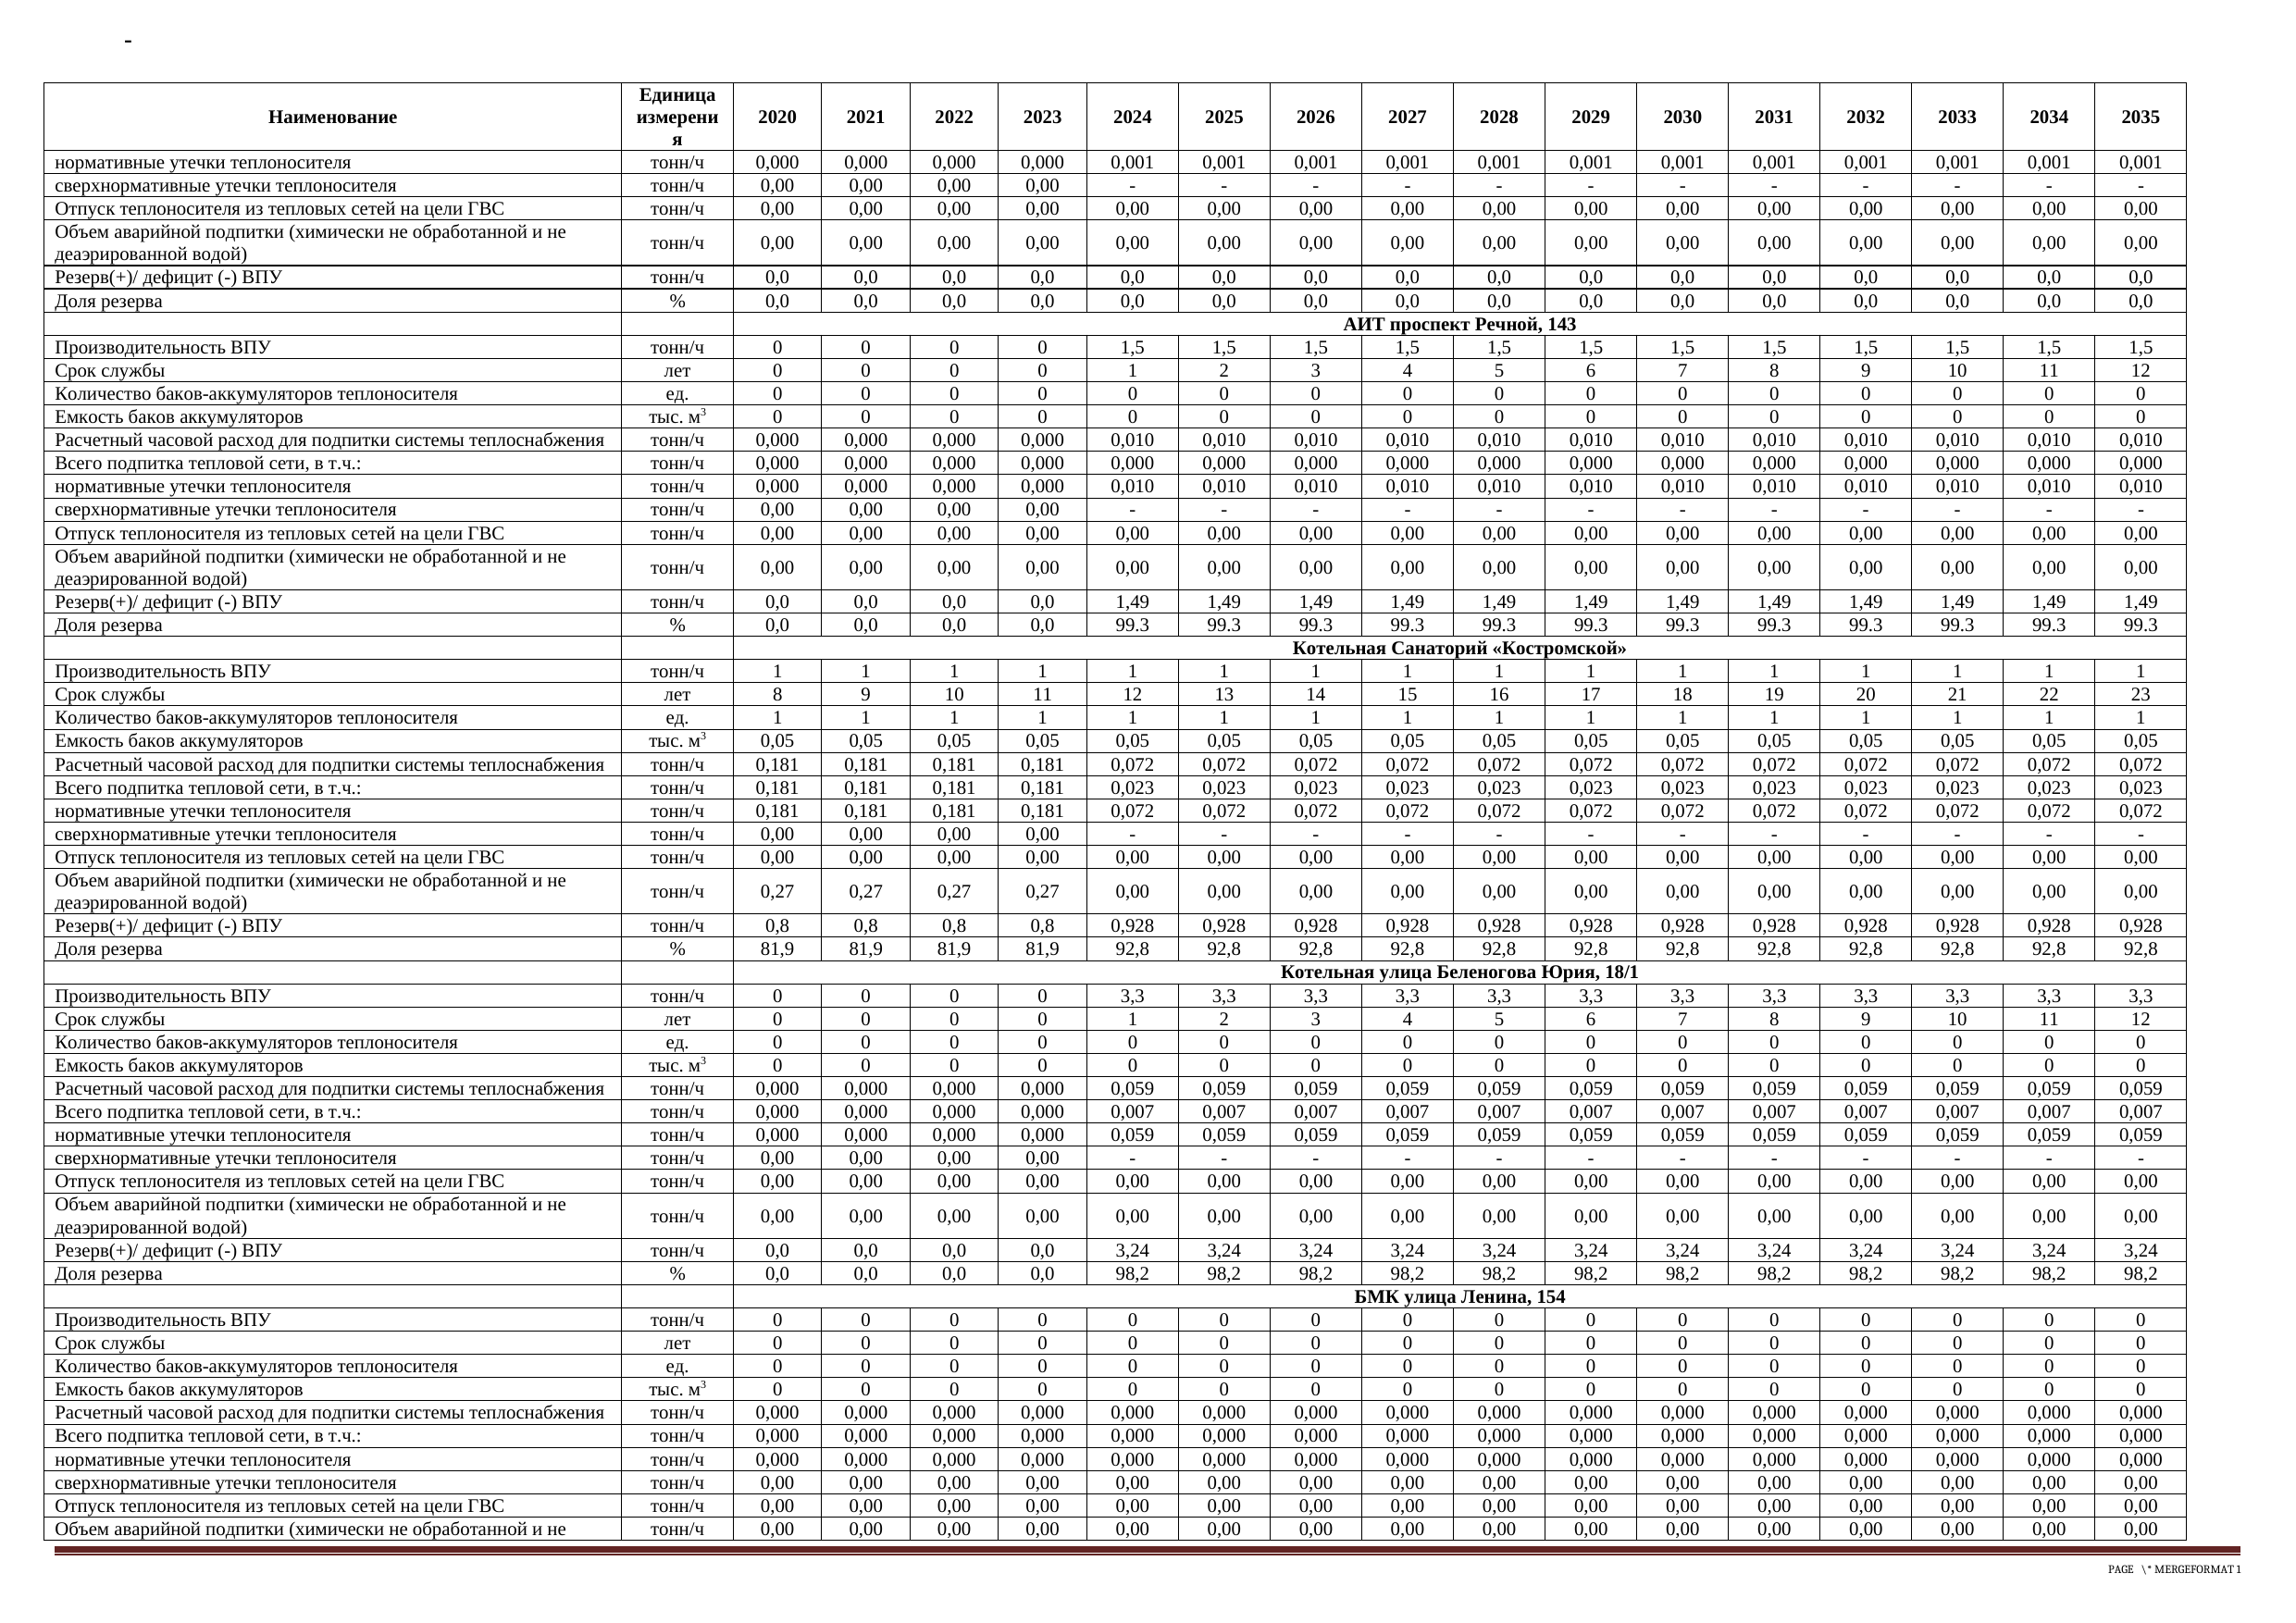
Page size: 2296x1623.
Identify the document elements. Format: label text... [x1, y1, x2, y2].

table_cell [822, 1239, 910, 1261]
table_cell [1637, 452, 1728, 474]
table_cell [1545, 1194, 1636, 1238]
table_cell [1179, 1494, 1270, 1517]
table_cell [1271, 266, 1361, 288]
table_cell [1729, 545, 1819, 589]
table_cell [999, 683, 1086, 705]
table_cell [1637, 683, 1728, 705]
table_header Единица измерения [622, 83, 733, 150]
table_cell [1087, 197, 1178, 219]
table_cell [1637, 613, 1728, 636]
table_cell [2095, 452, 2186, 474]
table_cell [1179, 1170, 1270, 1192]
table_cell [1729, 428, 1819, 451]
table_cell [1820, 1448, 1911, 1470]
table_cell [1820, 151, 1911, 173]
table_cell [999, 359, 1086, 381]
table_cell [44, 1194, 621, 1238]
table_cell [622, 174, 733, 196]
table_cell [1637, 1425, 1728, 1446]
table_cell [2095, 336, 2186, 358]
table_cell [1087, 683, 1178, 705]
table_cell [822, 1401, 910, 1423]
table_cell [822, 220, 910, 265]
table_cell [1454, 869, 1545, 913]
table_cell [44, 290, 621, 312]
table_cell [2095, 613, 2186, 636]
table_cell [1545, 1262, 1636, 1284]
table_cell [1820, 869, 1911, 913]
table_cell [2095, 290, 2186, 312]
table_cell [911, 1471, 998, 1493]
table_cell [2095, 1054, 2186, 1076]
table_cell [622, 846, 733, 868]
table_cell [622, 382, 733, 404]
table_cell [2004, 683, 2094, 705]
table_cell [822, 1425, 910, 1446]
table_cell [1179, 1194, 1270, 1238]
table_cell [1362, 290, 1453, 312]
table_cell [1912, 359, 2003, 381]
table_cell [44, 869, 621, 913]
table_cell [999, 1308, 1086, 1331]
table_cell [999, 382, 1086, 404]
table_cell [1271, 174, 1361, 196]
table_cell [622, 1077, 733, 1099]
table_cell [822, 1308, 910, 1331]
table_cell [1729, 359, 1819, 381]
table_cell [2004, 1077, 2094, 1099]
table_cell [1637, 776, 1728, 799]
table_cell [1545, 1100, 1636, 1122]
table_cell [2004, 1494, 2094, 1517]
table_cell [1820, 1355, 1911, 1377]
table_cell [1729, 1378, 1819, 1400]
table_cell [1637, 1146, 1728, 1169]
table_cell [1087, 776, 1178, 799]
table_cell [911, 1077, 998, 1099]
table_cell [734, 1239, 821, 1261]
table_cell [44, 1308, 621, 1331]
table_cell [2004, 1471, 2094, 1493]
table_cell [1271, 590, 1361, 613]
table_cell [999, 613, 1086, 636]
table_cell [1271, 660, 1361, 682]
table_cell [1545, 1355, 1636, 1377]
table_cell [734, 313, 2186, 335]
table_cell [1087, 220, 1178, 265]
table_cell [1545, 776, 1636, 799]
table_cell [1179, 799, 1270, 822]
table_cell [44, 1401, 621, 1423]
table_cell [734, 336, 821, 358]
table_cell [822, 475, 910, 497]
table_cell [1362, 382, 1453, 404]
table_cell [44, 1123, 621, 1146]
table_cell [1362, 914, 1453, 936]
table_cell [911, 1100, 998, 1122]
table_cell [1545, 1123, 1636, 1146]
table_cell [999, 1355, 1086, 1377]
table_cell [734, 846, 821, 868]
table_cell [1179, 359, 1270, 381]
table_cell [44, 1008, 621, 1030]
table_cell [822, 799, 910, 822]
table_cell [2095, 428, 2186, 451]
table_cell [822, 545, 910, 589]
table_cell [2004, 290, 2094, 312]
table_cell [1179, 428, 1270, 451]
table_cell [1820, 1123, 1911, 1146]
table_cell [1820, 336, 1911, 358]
table_header 2027 [1362, 83, 1453, 150]
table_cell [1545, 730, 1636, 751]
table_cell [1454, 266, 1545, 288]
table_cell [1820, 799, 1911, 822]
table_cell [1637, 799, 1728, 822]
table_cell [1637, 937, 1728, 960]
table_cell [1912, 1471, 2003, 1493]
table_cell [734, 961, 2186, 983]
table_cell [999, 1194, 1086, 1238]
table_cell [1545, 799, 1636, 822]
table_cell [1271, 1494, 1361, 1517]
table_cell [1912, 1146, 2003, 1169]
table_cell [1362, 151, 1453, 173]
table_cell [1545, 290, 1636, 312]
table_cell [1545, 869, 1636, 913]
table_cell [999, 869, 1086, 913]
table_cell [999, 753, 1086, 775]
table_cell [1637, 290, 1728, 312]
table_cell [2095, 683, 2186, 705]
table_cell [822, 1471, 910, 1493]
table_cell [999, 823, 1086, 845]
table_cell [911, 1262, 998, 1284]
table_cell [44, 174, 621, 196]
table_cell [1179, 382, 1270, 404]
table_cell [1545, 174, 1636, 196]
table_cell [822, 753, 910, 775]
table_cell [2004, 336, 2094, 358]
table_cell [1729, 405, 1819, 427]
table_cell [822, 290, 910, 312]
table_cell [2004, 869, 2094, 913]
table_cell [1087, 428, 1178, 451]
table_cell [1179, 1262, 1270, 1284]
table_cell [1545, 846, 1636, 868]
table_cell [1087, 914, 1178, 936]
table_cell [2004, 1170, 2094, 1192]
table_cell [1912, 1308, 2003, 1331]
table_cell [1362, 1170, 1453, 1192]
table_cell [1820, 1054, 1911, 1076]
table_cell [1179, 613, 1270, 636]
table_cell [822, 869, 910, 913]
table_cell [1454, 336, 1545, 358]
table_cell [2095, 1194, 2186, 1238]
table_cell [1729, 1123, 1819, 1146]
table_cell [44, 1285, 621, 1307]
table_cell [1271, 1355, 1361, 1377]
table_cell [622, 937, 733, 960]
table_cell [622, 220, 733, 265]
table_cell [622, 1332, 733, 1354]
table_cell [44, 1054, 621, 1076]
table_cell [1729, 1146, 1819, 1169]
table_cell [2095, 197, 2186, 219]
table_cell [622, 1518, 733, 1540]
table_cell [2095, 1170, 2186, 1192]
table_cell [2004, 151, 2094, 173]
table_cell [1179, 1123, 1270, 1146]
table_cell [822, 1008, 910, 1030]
table_header 2031 [1729, 83, 1819, 150]
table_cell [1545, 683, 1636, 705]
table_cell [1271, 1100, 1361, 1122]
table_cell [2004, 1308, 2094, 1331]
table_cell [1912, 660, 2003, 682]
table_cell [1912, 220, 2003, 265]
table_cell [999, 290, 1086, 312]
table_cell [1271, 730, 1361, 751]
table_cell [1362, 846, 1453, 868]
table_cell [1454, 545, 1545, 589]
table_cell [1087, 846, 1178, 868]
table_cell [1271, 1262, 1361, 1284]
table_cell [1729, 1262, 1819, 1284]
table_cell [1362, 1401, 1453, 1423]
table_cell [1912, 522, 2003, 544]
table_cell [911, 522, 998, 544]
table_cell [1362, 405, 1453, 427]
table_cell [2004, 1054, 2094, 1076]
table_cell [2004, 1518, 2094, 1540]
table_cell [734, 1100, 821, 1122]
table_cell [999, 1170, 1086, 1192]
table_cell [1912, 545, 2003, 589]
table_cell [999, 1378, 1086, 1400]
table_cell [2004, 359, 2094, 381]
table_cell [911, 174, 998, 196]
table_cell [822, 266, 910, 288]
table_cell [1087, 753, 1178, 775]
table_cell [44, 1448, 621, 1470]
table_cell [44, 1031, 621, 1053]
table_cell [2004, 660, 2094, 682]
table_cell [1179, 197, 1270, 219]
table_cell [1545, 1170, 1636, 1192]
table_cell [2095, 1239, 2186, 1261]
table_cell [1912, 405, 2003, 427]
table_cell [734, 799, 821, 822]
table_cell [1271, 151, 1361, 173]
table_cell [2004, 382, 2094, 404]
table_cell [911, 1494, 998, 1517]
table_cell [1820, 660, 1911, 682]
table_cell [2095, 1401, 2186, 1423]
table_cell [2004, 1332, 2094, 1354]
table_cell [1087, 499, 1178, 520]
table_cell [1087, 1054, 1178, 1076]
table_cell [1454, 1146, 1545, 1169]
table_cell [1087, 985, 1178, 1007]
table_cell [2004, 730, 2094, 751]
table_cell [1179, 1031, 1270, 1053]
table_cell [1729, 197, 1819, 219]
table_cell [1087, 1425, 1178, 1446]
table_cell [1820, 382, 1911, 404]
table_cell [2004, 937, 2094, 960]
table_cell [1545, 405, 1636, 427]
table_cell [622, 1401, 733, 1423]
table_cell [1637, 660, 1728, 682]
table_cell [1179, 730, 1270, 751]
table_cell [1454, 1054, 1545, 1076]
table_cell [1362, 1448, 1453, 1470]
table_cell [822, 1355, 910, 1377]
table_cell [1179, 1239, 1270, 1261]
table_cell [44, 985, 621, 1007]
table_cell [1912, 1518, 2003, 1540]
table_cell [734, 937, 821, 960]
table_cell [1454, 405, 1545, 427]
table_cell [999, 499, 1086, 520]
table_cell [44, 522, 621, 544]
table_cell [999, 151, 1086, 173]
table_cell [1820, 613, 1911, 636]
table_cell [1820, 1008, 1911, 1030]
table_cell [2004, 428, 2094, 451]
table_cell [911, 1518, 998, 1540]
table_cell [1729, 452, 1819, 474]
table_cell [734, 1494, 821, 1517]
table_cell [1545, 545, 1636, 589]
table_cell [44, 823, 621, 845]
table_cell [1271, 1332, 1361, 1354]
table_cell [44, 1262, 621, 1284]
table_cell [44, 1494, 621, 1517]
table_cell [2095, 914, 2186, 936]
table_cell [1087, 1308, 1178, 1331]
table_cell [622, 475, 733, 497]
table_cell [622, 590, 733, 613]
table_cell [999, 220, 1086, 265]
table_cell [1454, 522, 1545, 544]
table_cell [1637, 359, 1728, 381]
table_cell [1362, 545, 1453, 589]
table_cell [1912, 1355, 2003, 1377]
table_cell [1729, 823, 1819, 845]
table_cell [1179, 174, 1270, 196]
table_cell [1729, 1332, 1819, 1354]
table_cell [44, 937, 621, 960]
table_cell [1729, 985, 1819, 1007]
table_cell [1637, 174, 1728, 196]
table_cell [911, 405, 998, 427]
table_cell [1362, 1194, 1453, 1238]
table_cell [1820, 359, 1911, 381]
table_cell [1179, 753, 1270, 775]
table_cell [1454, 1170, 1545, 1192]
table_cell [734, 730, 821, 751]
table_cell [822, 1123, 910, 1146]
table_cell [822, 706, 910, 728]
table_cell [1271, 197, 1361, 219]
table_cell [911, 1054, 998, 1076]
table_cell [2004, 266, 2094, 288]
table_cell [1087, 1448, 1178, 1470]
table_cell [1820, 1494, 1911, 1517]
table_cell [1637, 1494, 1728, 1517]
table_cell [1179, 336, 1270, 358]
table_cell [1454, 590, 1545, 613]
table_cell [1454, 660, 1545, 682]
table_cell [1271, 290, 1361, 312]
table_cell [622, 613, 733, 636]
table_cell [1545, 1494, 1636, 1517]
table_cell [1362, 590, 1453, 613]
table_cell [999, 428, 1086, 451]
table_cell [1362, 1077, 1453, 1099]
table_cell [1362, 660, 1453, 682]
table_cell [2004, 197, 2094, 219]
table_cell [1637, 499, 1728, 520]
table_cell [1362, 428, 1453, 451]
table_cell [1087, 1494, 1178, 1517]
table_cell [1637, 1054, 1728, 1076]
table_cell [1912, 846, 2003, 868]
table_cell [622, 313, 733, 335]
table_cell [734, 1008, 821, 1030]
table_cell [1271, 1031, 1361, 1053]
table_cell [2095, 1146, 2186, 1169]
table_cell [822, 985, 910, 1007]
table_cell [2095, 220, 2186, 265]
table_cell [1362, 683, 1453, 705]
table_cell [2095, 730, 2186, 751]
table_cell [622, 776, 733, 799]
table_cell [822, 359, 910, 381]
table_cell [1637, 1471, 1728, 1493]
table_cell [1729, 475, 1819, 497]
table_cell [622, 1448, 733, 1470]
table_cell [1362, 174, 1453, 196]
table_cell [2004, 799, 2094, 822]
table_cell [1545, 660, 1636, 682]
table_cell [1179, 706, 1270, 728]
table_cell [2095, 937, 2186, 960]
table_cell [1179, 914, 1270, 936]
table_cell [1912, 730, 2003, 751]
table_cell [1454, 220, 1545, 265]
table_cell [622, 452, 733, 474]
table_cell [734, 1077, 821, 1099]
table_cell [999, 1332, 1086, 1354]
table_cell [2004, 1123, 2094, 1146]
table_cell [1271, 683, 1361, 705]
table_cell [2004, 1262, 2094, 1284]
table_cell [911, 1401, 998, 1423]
table_header 2026 [1271, 83, 1361, 150]
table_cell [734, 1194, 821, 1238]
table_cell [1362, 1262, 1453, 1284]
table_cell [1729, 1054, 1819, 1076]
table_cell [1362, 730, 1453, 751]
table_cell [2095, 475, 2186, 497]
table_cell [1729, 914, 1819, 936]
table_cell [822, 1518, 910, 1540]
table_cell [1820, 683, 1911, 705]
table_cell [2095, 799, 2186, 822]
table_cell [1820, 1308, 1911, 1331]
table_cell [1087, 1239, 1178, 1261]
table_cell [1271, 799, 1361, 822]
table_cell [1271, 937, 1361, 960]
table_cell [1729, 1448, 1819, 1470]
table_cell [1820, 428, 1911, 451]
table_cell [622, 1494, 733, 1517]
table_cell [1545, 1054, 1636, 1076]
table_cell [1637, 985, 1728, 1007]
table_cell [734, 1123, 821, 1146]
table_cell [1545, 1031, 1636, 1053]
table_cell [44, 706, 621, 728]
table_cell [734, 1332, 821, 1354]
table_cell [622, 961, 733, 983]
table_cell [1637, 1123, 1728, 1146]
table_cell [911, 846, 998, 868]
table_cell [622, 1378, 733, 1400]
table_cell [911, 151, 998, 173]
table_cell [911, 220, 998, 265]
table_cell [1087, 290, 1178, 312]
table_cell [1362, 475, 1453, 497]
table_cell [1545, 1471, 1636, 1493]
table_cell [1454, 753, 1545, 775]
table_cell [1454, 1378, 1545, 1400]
table_header 2022 [911, 83, 998, 150]
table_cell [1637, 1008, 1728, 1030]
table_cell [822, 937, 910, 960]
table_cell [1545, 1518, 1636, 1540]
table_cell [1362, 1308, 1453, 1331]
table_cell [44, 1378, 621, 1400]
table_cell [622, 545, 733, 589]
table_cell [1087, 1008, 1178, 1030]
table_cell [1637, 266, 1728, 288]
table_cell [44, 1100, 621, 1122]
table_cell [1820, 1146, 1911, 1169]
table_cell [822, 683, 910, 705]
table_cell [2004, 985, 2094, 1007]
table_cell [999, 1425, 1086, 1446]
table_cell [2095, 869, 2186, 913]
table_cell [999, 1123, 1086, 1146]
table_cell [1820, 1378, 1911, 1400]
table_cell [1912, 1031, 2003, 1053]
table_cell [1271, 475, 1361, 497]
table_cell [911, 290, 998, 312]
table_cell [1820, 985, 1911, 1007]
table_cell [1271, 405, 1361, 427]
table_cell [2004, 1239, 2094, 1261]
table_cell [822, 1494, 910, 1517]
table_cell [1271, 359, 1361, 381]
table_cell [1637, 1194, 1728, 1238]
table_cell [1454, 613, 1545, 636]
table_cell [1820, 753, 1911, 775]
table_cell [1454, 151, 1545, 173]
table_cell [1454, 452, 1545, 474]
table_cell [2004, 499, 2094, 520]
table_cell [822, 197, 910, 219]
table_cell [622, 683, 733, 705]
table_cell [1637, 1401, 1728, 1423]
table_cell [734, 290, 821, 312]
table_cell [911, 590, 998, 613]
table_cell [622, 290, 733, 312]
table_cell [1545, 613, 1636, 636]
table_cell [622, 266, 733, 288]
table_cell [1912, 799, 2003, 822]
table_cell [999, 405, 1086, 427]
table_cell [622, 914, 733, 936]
table_header 2030 [1637, 83, 1728, 150]
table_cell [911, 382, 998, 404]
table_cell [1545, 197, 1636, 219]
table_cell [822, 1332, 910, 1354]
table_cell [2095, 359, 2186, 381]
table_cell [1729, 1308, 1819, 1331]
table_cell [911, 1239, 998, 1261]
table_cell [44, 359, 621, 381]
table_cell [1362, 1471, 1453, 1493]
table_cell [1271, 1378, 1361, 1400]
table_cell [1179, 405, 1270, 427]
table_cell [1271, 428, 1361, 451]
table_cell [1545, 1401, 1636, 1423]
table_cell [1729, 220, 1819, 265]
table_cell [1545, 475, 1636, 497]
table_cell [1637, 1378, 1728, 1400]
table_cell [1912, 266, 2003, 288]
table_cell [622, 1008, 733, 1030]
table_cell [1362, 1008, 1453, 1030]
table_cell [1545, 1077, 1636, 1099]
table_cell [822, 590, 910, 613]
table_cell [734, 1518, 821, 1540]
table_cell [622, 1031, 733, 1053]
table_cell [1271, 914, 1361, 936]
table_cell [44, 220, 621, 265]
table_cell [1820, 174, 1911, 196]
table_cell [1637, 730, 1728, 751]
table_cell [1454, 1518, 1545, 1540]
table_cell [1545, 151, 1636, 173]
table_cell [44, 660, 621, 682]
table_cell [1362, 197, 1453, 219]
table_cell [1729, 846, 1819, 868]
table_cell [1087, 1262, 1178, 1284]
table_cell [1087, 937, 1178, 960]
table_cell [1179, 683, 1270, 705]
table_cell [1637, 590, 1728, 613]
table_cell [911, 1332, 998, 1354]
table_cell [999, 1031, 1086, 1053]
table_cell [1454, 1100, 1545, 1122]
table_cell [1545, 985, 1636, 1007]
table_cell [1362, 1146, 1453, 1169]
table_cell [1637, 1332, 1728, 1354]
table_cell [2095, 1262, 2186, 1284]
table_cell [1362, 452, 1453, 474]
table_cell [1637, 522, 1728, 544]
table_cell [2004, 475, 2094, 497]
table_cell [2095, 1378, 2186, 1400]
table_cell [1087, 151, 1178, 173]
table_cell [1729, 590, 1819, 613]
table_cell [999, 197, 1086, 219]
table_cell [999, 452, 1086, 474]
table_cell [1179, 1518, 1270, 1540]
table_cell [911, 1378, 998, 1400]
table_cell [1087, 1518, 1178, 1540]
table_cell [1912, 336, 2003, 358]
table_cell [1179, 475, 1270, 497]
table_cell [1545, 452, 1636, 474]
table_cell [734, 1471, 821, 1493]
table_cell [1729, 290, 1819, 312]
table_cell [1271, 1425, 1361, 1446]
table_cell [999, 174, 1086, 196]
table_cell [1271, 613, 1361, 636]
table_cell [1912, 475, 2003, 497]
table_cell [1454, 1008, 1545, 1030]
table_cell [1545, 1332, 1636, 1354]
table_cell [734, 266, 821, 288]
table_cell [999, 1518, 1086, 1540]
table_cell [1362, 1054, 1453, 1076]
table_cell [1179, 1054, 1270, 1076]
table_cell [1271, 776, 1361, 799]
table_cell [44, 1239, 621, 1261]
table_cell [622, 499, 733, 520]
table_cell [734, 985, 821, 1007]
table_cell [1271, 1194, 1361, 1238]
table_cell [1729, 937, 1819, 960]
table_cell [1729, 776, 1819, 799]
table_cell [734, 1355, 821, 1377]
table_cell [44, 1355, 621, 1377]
table_header 2021 [822, 83, 910, 150]
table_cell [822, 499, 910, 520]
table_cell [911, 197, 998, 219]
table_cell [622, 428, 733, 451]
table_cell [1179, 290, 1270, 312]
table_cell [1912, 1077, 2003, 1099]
table_header 2028 [1454, 83, 1545, 150]
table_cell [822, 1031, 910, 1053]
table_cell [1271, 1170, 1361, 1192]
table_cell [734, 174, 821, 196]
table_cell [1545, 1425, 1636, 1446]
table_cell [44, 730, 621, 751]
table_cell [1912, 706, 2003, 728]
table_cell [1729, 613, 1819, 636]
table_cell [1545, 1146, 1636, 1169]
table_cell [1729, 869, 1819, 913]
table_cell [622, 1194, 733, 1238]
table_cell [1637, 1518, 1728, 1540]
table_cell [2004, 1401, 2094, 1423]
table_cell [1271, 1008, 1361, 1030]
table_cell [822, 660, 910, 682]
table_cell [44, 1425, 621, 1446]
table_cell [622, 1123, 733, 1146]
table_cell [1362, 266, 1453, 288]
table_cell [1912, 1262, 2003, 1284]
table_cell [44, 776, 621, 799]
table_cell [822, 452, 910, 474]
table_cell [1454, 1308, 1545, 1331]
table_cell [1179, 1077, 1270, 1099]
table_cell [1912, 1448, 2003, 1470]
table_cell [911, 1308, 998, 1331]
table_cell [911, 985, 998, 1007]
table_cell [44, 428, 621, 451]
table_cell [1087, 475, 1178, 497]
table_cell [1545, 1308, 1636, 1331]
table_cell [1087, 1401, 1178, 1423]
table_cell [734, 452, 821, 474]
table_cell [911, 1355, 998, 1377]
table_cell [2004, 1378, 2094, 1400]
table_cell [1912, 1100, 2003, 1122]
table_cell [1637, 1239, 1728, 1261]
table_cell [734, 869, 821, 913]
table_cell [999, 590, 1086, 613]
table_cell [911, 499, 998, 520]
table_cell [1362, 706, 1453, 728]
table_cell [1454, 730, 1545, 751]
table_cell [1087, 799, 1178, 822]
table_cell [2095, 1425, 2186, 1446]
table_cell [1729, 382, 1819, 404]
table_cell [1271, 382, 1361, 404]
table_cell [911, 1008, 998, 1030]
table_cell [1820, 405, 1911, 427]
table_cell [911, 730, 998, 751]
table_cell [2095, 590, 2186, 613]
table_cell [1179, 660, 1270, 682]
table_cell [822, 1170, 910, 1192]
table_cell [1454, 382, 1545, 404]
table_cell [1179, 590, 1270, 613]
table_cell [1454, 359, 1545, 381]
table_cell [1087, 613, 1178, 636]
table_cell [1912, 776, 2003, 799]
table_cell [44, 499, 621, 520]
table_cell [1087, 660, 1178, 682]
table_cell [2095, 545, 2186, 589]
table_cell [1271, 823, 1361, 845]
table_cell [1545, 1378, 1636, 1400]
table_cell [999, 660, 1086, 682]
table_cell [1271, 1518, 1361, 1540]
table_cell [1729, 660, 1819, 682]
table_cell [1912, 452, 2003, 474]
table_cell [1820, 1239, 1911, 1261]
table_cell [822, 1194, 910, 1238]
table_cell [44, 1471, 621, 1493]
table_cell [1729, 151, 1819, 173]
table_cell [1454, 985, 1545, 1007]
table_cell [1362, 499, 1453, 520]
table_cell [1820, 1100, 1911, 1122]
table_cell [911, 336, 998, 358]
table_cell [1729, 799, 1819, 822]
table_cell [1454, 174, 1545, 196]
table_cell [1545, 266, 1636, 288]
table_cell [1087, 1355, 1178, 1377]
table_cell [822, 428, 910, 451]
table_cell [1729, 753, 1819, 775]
table_header 2024 [1087, 83, 1178, 150]
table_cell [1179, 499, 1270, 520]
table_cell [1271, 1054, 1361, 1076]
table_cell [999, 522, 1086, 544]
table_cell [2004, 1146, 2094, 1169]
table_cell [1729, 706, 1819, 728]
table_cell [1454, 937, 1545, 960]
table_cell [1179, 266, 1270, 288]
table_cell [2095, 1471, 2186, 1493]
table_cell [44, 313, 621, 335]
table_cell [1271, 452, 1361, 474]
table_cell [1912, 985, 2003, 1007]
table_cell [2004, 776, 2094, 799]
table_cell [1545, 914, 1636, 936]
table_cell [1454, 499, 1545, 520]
table_header 2029 [1545, 83, 1636, 150]
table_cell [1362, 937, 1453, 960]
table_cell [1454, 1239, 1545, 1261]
table_header 2025 [1179, 83, 1270, 150]
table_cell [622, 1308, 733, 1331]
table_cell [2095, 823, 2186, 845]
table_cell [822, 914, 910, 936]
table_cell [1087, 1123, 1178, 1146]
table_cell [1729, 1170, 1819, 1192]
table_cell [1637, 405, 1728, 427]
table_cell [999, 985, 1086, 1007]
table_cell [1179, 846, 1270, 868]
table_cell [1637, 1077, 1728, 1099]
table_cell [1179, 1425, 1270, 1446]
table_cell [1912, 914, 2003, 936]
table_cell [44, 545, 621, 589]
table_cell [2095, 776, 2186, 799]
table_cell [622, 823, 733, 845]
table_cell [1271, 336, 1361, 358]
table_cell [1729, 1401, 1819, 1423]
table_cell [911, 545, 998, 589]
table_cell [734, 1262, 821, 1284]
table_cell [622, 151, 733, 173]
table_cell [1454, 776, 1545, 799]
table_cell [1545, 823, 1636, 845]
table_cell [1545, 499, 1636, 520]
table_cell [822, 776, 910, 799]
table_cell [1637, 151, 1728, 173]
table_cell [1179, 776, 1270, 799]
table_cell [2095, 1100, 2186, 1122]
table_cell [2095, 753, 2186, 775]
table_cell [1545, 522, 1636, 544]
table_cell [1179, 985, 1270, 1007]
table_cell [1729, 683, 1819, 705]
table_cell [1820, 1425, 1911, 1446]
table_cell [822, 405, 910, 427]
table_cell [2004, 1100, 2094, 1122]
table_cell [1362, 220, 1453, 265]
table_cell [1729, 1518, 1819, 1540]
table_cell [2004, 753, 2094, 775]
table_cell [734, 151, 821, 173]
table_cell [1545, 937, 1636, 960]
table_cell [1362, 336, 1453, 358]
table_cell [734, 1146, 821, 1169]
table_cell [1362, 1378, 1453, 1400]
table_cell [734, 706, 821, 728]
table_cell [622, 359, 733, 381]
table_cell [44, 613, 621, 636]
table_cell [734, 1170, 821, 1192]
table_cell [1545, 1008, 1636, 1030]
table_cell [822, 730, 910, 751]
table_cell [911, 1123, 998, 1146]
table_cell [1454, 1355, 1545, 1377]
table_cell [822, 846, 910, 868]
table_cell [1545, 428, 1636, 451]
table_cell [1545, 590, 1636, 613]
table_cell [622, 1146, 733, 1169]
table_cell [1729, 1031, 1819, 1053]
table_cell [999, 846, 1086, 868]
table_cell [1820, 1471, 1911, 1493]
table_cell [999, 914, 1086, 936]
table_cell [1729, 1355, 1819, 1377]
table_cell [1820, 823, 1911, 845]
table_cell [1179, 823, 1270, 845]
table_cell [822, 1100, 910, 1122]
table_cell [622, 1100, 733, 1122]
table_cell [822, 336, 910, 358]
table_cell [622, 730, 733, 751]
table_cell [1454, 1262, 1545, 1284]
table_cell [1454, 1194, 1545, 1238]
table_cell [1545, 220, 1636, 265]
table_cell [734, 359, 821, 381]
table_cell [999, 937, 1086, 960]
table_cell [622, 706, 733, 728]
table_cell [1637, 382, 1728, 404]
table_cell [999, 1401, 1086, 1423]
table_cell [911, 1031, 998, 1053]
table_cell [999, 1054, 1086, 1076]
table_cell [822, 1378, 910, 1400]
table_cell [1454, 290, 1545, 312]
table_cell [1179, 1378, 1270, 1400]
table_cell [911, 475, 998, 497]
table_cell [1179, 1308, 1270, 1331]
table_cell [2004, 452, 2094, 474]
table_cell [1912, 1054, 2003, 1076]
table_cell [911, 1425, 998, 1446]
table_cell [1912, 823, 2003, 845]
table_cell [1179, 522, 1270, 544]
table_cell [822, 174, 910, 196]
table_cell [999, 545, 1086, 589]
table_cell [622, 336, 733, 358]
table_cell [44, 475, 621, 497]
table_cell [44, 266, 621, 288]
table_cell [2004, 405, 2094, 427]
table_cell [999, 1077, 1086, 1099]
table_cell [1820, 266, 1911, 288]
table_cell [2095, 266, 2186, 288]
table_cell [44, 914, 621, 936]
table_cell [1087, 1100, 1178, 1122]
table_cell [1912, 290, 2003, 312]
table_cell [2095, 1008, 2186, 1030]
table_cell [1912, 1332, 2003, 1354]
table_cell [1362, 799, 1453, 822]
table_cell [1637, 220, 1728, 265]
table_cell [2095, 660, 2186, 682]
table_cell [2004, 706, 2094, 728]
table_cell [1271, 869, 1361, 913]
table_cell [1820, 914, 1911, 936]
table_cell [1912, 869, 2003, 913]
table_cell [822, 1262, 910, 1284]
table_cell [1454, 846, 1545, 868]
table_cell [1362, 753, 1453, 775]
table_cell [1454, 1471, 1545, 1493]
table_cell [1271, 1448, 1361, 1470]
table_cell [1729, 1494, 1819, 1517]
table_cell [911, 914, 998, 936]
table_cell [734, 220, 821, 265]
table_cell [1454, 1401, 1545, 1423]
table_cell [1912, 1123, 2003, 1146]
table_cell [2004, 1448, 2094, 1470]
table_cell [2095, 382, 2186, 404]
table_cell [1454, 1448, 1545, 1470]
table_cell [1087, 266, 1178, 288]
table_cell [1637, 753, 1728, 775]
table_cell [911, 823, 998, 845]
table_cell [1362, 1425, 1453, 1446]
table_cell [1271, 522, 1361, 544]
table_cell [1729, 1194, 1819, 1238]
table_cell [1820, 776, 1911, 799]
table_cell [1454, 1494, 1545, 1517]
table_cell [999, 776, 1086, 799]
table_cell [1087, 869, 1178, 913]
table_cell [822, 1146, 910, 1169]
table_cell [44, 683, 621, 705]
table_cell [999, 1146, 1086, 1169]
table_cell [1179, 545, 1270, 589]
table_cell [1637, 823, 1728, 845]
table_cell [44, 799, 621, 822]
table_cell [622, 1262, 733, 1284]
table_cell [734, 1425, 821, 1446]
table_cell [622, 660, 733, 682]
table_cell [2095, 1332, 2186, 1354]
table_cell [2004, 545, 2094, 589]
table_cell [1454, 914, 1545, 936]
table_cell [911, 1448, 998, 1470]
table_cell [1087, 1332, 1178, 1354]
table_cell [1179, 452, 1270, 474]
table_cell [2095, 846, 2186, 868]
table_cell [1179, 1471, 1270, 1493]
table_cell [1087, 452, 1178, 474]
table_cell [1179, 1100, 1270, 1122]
table_header 2033 [1912, 83, 2003, 150]
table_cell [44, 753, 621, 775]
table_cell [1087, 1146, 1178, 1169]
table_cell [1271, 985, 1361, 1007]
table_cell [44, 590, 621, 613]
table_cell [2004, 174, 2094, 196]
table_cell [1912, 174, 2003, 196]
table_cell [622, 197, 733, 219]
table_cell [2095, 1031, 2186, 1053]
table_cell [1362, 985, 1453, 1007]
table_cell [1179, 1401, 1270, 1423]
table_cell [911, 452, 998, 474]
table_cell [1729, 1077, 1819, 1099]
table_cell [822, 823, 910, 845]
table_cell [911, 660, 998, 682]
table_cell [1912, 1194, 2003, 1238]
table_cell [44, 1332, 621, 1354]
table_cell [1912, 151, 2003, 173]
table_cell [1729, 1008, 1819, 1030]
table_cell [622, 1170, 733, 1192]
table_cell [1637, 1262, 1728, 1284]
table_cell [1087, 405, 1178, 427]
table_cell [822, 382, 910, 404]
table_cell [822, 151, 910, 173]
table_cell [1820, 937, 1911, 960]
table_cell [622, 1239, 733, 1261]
table_header 2023 [999, 83, 1086, 150]
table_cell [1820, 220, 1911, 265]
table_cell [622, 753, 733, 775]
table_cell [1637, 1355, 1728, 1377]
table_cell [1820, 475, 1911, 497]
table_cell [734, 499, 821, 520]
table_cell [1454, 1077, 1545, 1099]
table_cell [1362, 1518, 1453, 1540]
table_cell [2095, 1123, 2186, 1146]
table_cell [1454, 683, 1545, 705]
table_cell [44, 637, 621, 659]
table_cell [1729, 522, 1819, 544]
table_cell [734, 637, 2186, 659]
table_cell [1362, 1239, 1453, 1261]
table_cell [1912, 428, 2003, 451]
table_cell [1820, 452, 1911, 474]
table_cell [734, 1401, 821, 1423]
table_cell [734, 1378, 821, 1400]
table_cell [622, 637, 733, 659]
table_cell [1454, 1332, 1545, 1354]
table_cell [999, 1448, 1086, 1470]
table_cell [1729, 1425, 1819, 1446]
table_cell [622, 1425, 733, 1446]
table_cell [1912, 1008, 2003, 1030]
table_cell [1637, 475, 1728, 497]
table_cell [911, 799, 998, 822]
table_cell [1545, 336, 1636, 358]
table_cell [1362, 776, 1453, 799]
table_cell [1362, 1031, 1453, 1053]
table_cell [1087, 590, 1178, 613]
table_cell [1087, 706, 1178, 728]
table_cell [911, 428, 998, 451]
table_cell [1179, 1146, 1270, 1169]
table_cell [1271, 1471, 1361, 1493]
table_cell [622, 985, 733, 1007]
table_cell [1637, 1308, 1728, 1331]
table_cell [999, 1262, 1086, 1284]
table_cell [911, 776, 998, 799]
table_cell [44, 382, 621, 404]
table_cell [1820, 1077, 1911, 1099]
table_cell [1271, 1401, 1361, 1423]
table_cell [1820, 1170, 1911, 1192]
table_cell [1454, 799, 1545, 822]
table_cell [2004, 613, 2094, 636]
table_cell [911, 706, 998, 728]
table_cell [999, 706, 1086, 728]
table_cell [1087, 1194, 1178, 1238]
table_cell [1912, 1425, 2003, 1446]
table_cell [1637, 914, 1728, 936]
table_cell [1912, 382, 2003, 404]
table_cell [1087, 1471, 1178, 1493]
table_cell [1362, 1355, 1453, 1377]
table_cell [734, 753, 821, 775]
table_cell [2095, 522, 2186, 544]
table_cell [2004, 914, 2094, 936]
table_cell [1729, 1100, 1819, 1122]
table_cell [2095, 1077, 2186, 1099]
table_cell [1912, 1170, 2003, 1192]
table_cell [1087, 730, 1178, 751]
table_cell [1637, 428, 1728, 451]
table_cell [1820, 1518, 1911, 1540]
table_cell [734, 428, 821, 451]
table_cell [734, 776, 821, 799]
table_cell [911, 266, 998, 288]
table_header 2032 [1820, 83, 1911, 150]
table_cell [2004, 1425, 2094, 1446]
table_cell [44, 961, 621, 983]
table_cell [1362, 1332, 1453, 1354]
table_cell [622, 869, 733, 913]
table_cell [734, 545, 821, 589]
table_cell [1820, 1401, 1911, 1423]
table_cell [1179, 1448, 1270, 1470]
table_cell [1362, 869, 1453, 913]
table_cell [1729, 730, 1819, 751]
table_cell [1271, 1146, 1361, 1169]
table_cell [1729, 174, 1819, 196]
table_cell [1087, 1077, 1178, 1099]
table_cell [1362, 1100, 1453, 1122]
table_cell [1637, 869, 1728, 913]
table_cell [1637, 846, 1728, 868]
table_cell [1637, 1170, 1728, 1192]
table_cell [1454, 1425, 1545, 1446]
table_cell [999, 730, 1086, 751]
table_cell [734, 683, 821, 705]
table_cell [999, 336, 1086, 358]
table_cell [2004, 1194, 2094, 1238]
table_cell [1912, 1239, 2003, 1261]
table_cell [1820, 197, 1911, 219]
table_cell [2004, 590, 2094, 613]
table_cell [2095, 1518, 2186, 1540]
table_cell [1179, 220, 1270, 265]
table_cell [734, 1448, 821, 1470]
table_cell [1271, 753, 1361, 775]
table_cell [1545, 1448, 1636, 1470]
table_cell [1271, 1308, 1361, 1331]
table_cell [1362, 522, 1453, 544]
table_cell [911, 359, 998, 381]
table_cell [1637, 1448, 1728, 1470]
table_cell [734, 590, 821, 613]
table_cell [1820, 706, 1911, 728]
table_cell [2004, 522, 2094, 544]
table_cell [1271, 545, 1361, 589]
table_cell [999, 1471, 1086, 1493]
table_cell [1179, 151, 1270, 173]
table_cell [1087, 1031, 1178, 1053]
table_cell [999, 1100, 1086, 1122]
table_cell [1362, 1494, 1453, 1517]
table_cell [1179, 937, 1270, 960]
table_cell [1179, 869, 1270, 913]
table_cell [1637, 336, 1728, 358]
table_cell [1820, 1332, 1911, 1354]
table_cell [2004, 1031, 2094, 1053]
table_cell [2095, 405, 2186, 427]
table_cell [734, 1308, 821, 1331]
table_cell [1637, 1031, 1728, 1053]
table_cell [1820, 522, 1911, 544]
table_header Наименование [44, 83, 621, 150]
table_header 2035 [2095, 83, 2186, 150]
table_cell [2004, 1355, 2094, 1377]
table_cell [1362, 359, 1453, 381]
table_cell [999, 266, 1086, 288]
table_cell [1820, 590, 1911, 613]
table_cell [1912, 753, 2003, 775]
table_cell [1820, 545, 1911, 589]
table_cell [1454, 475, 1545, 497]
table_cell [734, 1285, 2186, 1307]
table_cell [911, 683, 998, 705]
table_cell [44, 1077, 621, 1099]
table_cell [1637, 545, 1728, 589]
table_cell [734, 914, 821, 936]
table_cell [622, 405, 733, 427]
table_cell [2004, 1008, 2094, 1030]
table_header 2034 [2004, 83, 2094, 150]
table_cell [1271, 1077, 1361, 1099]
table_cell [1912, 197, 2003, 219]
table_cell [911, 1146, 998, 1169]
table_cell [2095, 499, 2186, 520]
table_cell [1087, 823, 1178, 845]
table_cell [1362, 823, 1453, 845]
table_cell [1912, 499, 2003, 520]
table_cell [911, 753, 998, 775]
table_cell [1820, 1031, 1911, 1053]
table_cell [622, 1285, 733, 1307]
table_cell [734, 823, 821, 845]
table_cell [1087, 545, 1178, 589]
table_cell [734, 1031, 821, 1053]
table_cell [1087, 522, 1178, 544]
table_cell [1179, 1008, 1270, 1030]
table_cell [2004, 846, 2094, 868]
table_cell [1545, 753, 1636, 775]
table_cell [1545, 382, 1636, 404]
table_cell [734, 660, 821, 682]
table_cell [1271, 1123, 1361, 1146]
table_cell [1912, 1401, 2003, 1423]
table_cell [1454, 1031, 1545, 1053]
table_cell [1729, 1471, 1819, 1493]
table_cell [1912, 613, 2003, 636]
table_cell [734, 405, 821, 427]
table_header 2020 [734, 83, 821, 150]
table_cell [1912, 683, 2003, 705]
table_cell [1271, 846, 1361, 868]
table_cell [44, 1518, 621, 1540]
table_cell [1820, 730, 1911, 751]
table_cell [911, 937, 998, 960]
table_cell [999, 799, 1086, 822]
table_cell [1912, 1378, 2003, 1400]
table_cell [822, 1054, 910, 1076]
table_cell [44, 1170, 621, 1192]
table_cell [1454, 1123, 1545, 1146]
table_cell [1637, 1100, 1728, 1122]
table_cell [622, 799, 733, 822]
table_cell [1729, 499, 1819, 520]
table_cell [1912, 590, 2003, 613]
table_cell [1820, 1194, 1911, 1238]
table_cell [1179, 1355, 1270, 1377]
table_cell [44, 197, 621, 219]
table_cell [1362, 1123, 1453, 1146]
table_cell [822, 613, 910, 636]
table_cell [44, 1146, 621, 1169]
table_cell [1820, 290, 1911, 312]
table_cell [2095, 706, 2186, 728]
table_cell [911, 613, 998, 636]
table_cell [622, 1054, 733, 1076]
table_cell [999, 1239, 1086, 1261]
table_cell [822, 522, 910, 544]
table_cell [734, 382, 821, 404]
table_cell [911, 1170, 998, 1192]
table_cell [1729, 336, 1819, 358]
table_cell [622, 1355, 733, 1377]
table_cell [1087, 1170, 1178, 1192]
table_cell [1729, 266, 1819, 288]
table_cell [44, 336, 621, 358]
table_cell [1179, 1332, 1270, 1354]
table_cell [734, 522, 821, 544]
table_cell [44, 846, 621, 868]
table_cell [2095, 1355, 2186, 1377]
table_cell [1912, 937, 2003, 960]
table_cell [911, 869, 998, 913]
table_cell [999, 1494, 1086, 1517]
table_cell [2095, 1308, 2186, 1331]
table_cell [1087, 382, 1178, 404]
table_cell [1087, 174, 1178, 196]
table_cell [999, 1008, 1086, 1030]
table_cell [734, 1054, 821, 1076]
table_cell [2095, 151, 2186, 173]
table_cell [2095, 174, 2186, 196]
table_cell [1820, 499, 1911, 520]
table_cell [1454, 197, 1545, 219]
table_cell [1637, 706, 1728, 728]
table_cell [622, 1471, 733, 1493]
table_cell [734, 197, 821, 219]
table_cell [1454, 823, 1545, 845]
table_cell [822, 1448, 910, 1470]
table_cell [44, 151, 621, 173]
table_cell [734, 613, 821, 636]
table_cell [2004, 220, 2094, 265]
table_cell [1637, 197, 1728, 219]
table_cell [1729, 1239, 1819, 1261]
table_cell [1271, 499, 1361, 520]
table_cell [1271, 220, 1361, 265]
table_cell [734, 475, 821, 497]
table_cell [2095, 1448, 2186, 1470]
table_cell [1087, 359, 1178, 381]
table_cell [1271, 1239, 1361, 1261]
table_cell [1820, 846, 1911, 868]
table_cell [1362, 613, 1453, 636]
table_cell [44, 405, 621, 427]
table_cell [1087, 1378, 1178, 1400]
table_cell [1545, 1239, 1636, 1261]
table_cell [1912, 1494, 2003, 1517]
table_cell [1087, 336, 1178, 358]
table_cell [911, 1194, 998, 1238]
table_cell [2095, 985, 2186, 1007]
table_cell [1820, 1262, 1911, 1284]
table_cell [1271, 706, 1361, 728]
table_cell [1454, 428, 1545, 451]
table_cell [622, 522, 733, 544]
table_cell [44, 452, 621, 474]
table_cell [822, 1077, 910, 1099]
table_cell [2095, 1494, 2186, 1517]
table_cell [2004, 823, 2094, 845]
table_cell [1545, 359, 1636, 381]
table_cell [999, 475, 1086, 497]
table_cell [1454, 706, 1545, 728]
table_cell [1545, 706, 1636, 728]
